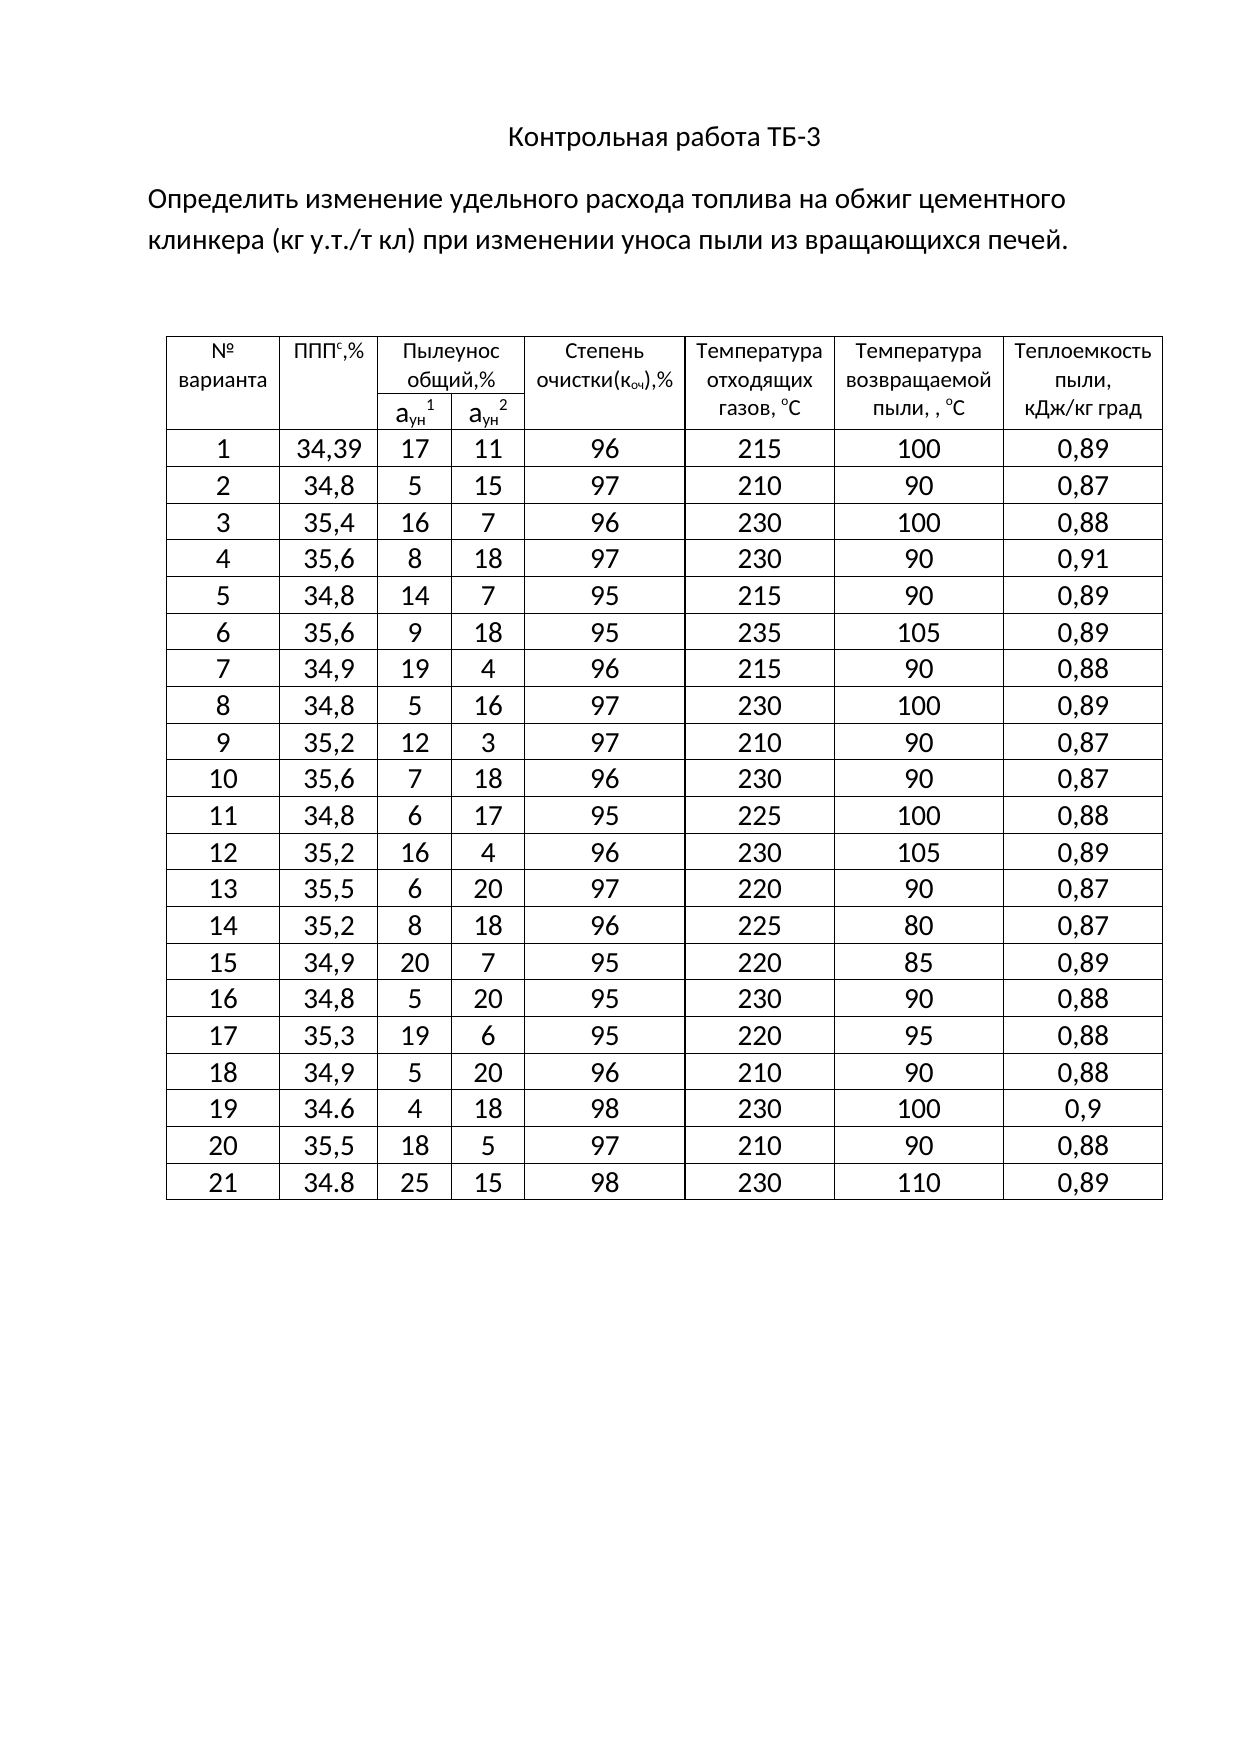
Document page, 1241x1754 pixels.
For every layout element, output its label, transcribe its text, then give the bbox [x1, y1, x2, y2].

table_cell 34,9 [280, 944, 377, 979]
table_cell 16 [452, 687, 524, 723]
table_cell 19 [378, 1017, 451, 1053]
table_cell 90 [835, 577, 1003, 613]
table_cell 96 [525, 907, 684, 943]
table_cell 95 [525, 980, 684, 1016]
table_cell 97 [525, 870, 684, 906]
table_cell 15 [167, 944, 279, 979]
table_cell 17 [167, 1017, 279, 1053]
table_cell 14 [167, 907, 279, 943]
table_cell 17 [378, 430, 451, 466]
table_cell 96 [525, 504, 684, 539]
table_cell 6 [167, 614, 279, 649]
table_cell 35,6 [280, 614, 377, 649]
table_cell 34,8 [280, 797, 377, 833]
table_cell 5 [378, 687, 451, 723]
table_cell 0,9 [1004, 1090, 1162, 1126]
table_cell 97 [525, 540, 684, 576]
table_cell 20 [452, 980, 524, 1016]
table_cell 98 [525, 1090, 684, 1126]
table_cell 0,87 [1004, 467, 1162, 503]
table_cell 0,88 [1004, 1054, 1162, 1089]
table_header Пылеунос общий,% [378, 337, 524, 393]
table_cell 0,88 [1004, 1127, 1162, 1163]
table_cell 230 [686, 980, 834, 1016]
table_cell 10 [167, 760, 279, 796]
table_cell 90 [835, 1054, 1003, 1089]
table_cell 6 [378, 797, 451, 833]
table_cell 85 [835, 944, 1003, 979]
table_cell аун1 [378, 394, 451, 429]
table_cell 0,88 [1004, 797, 1162, 833]
table_cell 34,8 [280, 687, 377, 723]
table_cell 0,89 [1004, 687, 1162, 723]
table_cell 95 [525, 614, 684, 649]
table_cell 220 [686, 1017, 834, 1053]
table_cell 20 [167, 1127, 279, 1163]
table_header № варианта [167, 337, 279, 429]
table_cell 0,89 [1004, 577, 1162, 613]
table_cell 90 [835, 870, 1003, 906]
table_cell 210 [686, 1054, 834, 1089]
table_cell 8 [167, 687, 279, 723]
table_cell 3 [167, 504, 279, 539]
table_cell 18 [452, 760, 524, 796]
table_cell 16 [378, 834, 451, 869]
table_cell 5 [167, 577, 279, 613]
table_cell 95 [835, 1017, 1003, 1053]
table_cell 9 [167, 724, 279, 759]
table_cell 19 [378, 650, 451, 686]
table_cell 90 [835, 980, 1003, 1016]
table_header Температура отходящих газов, оС [686, 337, 834, 429]
table_cell 21 [167, 1164, 279, 1199]
table_cell 105 [835, 834, 1003, 869]
table_cell 34,9 [280, 650, 377, 686]
table_cell 220 [686, 870, 834, 906]
table_cell 35,2 [280, 834, 377, 869]
table_cell 20 [378, 944, 451, 979]
table_cell 0,89 [1004, 1164, 1162, 1199]
table_cell 35,2 [280, 907, 377, 943]
table_cell 96 [525, 760, 684, 796]
table_cell 0,88 [1004, 650, 1162, 686]
table_cell 95 [525, 944, 684, 979]
table_cell 0,91 [1004, 540, 1162, 576]
table_cell 7 [167, 650, 279, 686]
table_cell 0,87 [1004, 724, 1162, 759]
table_cell 35,3 [280, 1017, 377, 1053]
table_cell 35,5 [280, 1127, 377, 1163]
table_cell 98 [525, 1164, 684, 1199]
table_cell 230 [686, 687, 834, 723]
table_cell 3 [452, 724, 524, 759]
table_header ПППс,% [280, 337, 377, 429]
table_cell 8 [378, 907, 451, 943]
table_cell 97 [525, 1127, 684, 1163]
table_cell 90 [835, 724, 1003, 759]
table_cell 5 [378, 980, 451, 1016]
table_cell 235 [686, 614, 834, 649]
table_cell 230 [686, 834, 834, 869]
table_cell 0,87 [1004, 870, 1162, 906]
table_cell 25 [378, 1164, 451, 1199]
table_cell 18 [167, 1054, 279, 1089]
table_cell 0,88 [1004, 1017, 1162, 1053]
table_cell 34,39 [280, 430, 377, 466]
table_cell 96 [525, 650, 684, 686]
table_cell 96 [525, 834, 684, 869]
table_cell 6 [452, 1017, 524, 1053]
table_cell 4 [167, 540, 279, 576]
text Определить изменение удельного расхода топлива на обжиг цементного клинкера (кг у.т./т кл) при изменении уноса пыли из вращающихся печей. [148, 180, 1152, 256]
table_cell 35,4 [280, 504, 377, 539]
table_cell 16 [167, 980, 279, 1016]
table_cell 35,5 [280, 870, 377, 906]
table_cell 5 [452, 1127, 524, 1163]
table_cell 96 [525, 430, 684, 466]
table_cell 19 [167, 1090, 279, 1126]
table_cell 95 [525, 797, 684, 833]
table_cell 0,88 [1004, 504, 1162, 539]
table_cell 4 [452, 834, 524, 869]
table_cell 17 [452, 797, 524, 833]
table_cell 95 [525, 1017, 684, 1053]
table_header Температура возвращаемой пыли, , оС [835, 337, 1003, 429]
table_cell 9 [378, 614, 451, 649]
table_cell 90 [835, 650, 1003, 686]
table_cell 210 [686, 1127, 834, 1163]
table_header Теплоемкость пыли, кДж/кг град [1004, 337, 1162, 429]
table_cell 96 [525, 1054, 684, 1089]
table_cell 90 [835, 1127, 1003, 1163]
table_cell 6 [378, 870, 451, 906]
table_cell 100 [835, 504, 1003, 539]
table_cell 18 [452, 540, 524, 576]
table_cell 0,89 [1004, 614, 1162, 649]
table_cell 18 [452, 614, 524, 649]
table_cell 18 [452, 1090, 524, 1126]
table_cell 0,89 [1004, 834, 1162, 869]
table_cell 7 [452, 577, 524, 613]
table_cell 230 [686, 504, 834, 539]
table_cell 34,8 [280, 980, 377, 1016]
table_cell 215 [686, 430, 834, 466]
table_cell 105 [835, 614, 1003, 649]
table_cell 35,6 [280, 540, 377, 576]
table_cell 4 [378, 1090, 451, 1126]
table_cell 210 [686, 467, 834, 503]
table_cell 8 [378, 540, 451, 576]
table_cell аун2 [452, 394, 524, 429]
table_cell 14 [378, 577, 451, 613]
table_cell 2 [167, 467, 279, 503]
table_cell 97 [525, 687, 684, 723]
table_cell 225 [686, 907, 834, 943]
table_cell 100 [835, 1090, 1003, 1126]
table_cell 34.6 [280, 1090, 377, 1126]
table_cell 100 [835, 430, 1003, 466]
table_cell 18 [378, 1127, 451, 1163]
table_cell 97 [525, 467, 684, 503]
table_cell 80 [835, 907, 1003, 943]
table_cell 20 [452, 1054, 524, 1089]
table_cell 18 [452, 907, 524, 943]
table_cell 90 [835, 760, 1003, 796]
table_cell 5 [378, 467, 451, 503]
table_cell 11 [167, 797, 279, 833]
table_cell 215 [686, 577, 834, 613]
table_cell 230 [686, 1164, 834, 1199]
table_cell 15 [452, 1164, 524, 1199]
table_cell 97 [525, 724, 684, 759]
table_cell 34,8 [280, 467, 377, 503]
table_cell 13 [167, 870, 279, 906]
table_cell 12 [167, 834, 279, 869]
table_cell 220 [686, 944, 834, 979]
table_cell 0,87 [1004, 760, 1162, 796]
table_cell 1 [167, 430, 279, 466]
table_cell 34,9 [280, 1054, 377, 1089]
table_cell 4 [452, 650, 524, 686]
table_cell 0,89 [1004, 944, 1162, 979]
table_cell 7 [452, 504, 524, 539]
table_cell 230 [686, 760, 834, 796]
table_cell 12 [378, 724, 451, 759]
table_cell 16 [378, 504, 451, 539]
table_cell 100 [835, 797, 1003, 833]
table_cell 0,88 [1004, 980, 1162, 1016]
table_cell 210 [686, 724, 834, 759]
table_cell 90 [835, 540, 1003, 576]
table_cell 35,6 [280, 760, 377, 796]
table_cell 90 [835, 467, 1003, 503]
table_cell 11 [452, 430, 524, 466]
table_cell 15 [452, 467, 524, 503]
table_cell 110 [835, 1164, 1003, 1199]
table_cell 230 [686, 540, 834, 576]
text Контрольная работа ТБ-3 [177, 118, 1152, 154]
table_cell 20 [452, 870, 524, 906]
table_cell 7 [378, 760, 451, 796]
table_cell 7 [452, 944, 524, 979]
table_cell 225 [686, 797, 834, 833]
table_cell 0,89 [1004, 430, 1162, 466]
table_cell 95 [525, 577, 684, 613]
table_cell 100 [835, 687, 1003, 723]
table_cell 230 [686, 1090, 834, 1126]
table_cell 0,87 [1004, 907, 1162, 943]
table_cell 35,2 [280, 724, 377, 759]
table_cell 5 [378, 1054, 451, 1089]
table_cell 34.8 [280, 1164, 377, 1199]
table_cell 215 [686, 650, 834, 686]
table_cell 34,8 [280, 577, 377, 613]
table_header Степень очистки(коч),% [525, 337, 684, 429]
